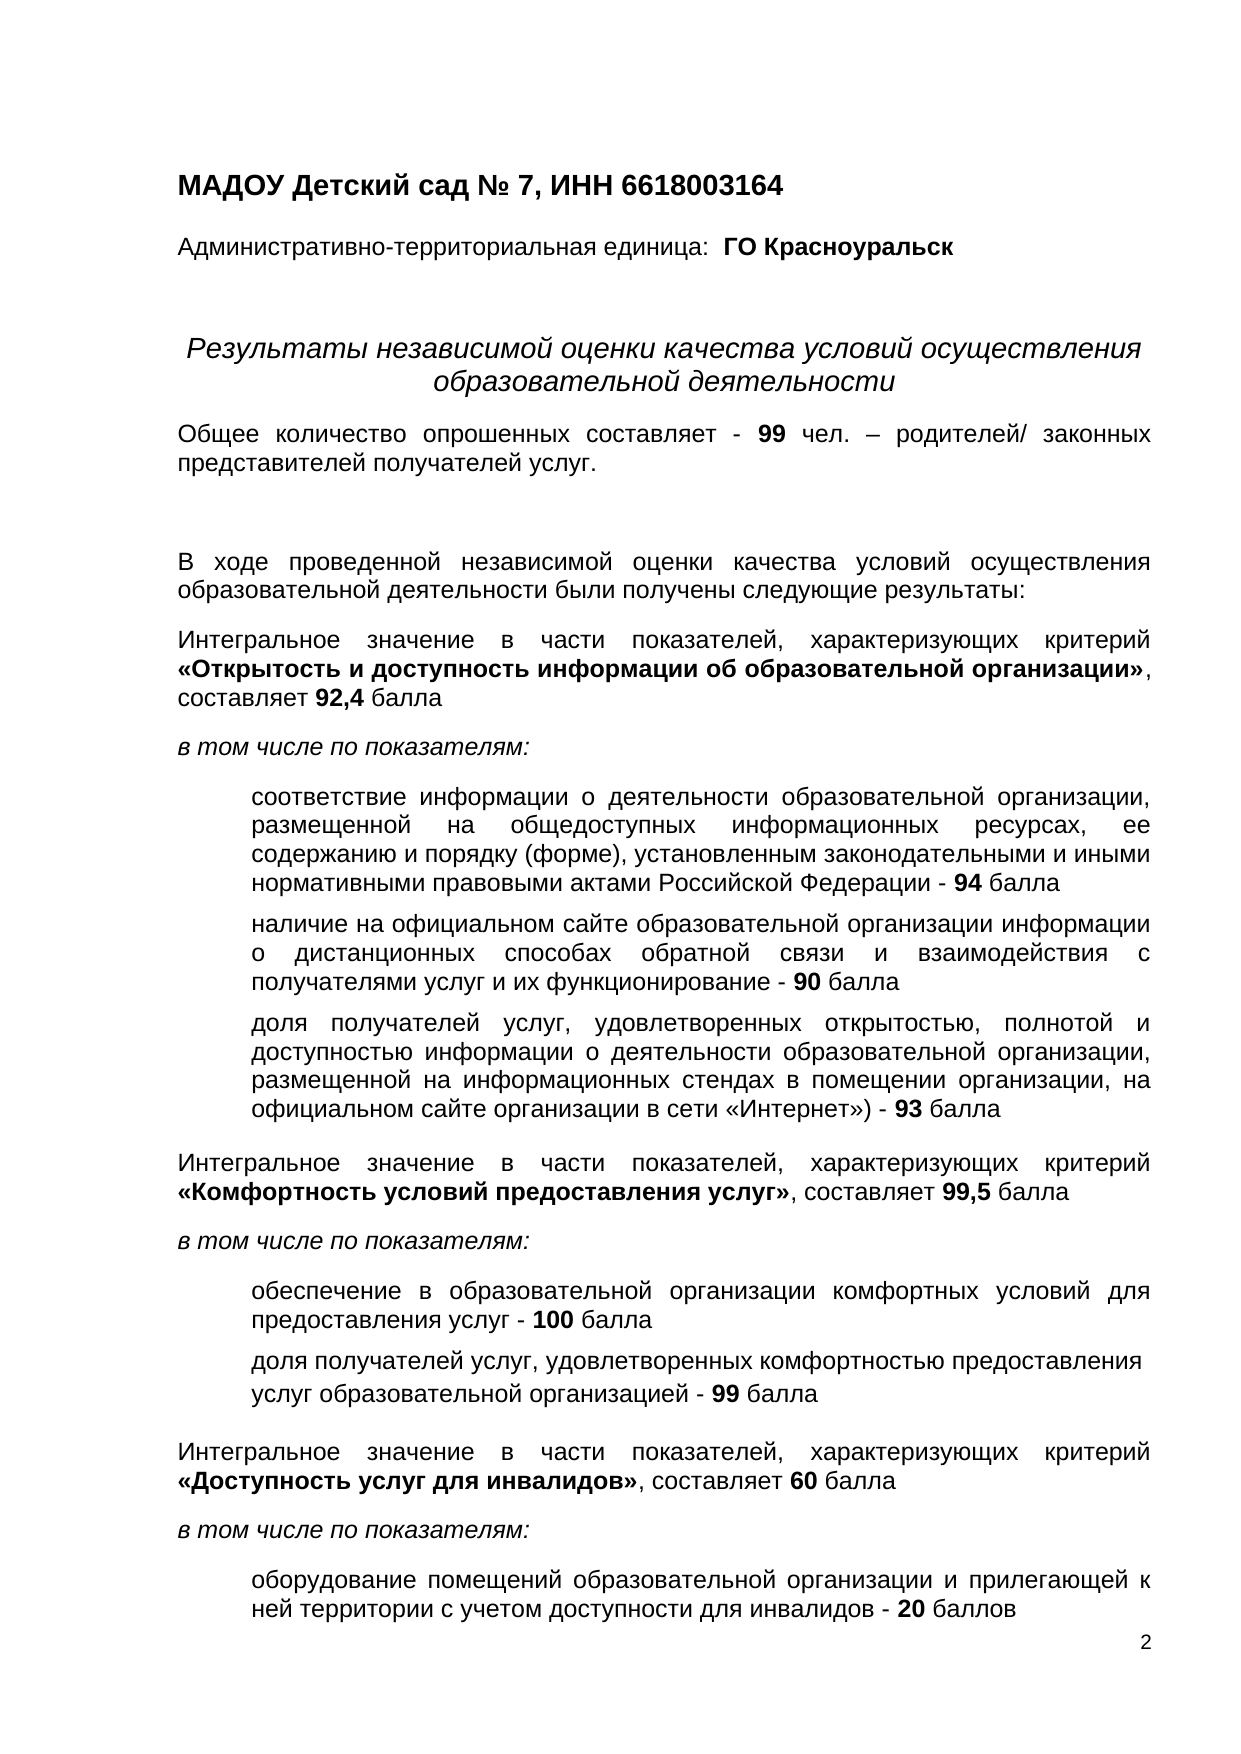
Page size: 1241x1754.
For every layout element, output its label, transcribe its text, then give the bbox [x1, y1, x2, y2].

text В ходе проведенной независимой оценки качества условий осуществления образовательной деятельности были получены следующие результаты: [177, 547, 1152, 604]
text наличие на официальном сайте образовательной организации информации о дистанционных способах обратной связи и взаимодействия с получателями услуг и их функционирование - 90 балла [251, 909, 1152, 995]
text в том числе по показателям: [177, 732, 1152, 761]
text Интегральное значение в части показателей, характеризующих критерий «Комфортность условий предоставления услуг», составляет 99,5 балла [177, 1148, 1152, 1205]
text в том числе по показателям: [177, 1226, 1152, 1255]
text доля получателей услуг, удовлетворенных комфортностью предоставления услуг образовательной организацией - 99 балла [251, 1346, 1152, 1408]
text Общее количество опрошенных составляет - 99 чел. – родителей/ законных представителей получателей услуг. [177, 419, 1152, 476]
subtitle МАДОУ Детский сад № 7, ИНН 6618003164 [177, 168, 1152, 202]
text оборудование помещений образовательной организации и прилегающей к ней территории с учетом доступности для инвалидов - 20 баллов [251, 1565, 1152, 1622]
text доля получателей услуг, удовлетворенных открытостью, полнотой и доступностью информации о деятельности образовательной организации, размещенной на информационных стендах в помещении организации, на официальном сайте организации в сети «Интернет») - 93 балла [251, 1008, 1152, 1123]
text соответствие информации о деятельности образовательной организации, размещенной на общедоступных информационных ресурсах, ее содержанию и порядку (форме), установленным законодательными и иными нормативными правовыми актами Российской Федерации - 94 балла [251, 782, 1152, 897]
text Интегральное значение в части показателей, характеризующих критерий «Доступность услуг для инвалидов», составляет 60 балла [177, 1437, 1152, 1494]
text Административно-территориальная единица: ГО Красноуральск [177, 232, 1152, 260]
text Интегральное значение в части показателей, характеризующих критерий «Открытость и доступность информации об образовательной организации», составляет 92,4 балла [177, 625, 1152, 711]
text в том числе по показателям: [177, 1515, 1152, 1544]
text обеспечение в образовательной организации комфортных условий для предоставления услуг - 100 балла [251, 1276, 1152, 1333]
text Результаты независимой оценки качества условий осуществления образовательной деятельности [177, 331, 1152, 398]
